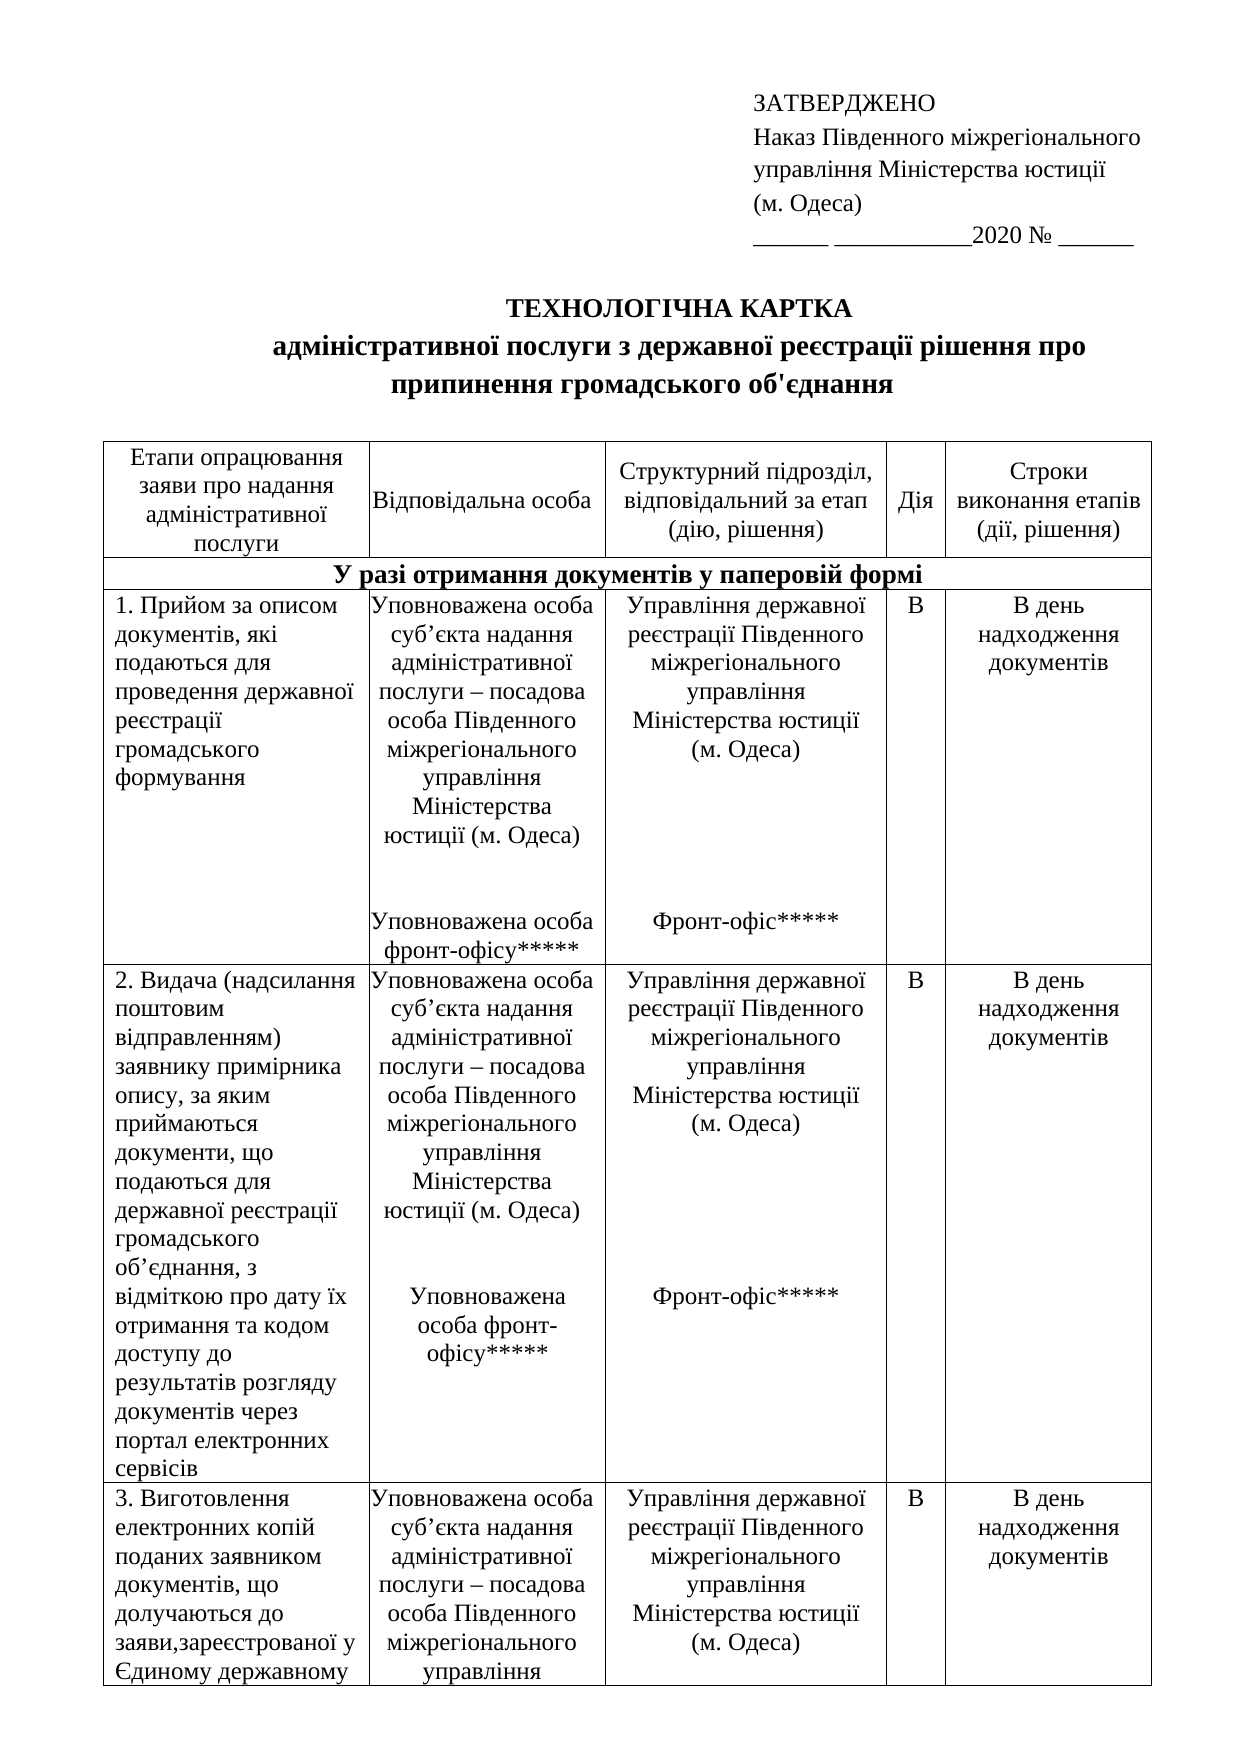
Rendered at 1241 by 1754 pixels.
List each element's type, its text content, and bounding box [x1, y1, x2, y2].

table_cell У разі отримання документів у паперовій формі [104, 558, 1151, 589]
table_header Структурний підрозділ, відповідальний за етап (дію, рішення) [606, 442, 886, 557]
table_header Етапи опрацювання заяви про надання адміністративної послуги [104, 442, 369, 557]
table_cell В [887, 965, 945, 1482]
text адміністративної послуги з державної реєстрації рішення про припинення громадського об'єднання [133, 328, 1152, 400]
text ТЕХНОЛОГІЧНА КАРТКА [133, 292, 1152, 323]
text Наказ Південного міжрегіонального управління Міністерства юстиції [753, 122, 1152, 183]
table_cell В день надходження документів [946, 590, 1151, 964]
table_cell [104, 1483, 369, 1684]
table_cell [370, 1483, 605, 1684]
text ЗАТВЕРДЖЕНО [753, 88, 1152, 117]
table_cell 2. Видача (надсилання поштовим відправленням) заявнику примірника опису, за яким приймаються документи, що подаються для державної реєстрації громадського об’єднання, з відміткою про дату їх отримання та кодом доступу до результатів розгляду документів через портал електронних сервісів [104, 965, 369, 1482]
text (м. Одеса) [753, 188, 1152, 216]
table_header Строки виконання етапів (дії, рішення) [946, 442, 1151, 557]
table_header Відповідальна особа [370, 442, 605, 557]
table_cell Управління державної реєстрації Південного міжрегіонального управління Міністерства юстиції (м. Одеса) Фронт-офіс***** [606, 965, 886, 1482]
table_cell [606, 1483, 886, 1684]
table_cell В [887, 590, 945, 964]
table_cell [946, 1483, 1151, 1684]
table_cell В [887, 1483, 945, 1684]
text ______ ___________2020 № ______ [753, 221, 1152, 249]
table_cell Управління державної реєстрації Південного міжрегіонального управління Міністерства юстиції (м. Одеса) Фронт-офіс***** [606, 590, 886, 964]
table_cell 1. Прийом за описом документів, які подаються для проведення державної реєстрації громадського формування [104, 590, 369, 964]
table_header Дія [887, 442, 945, 557]
table_cell В день надходження документів [946, 965, 1151, 1482]
